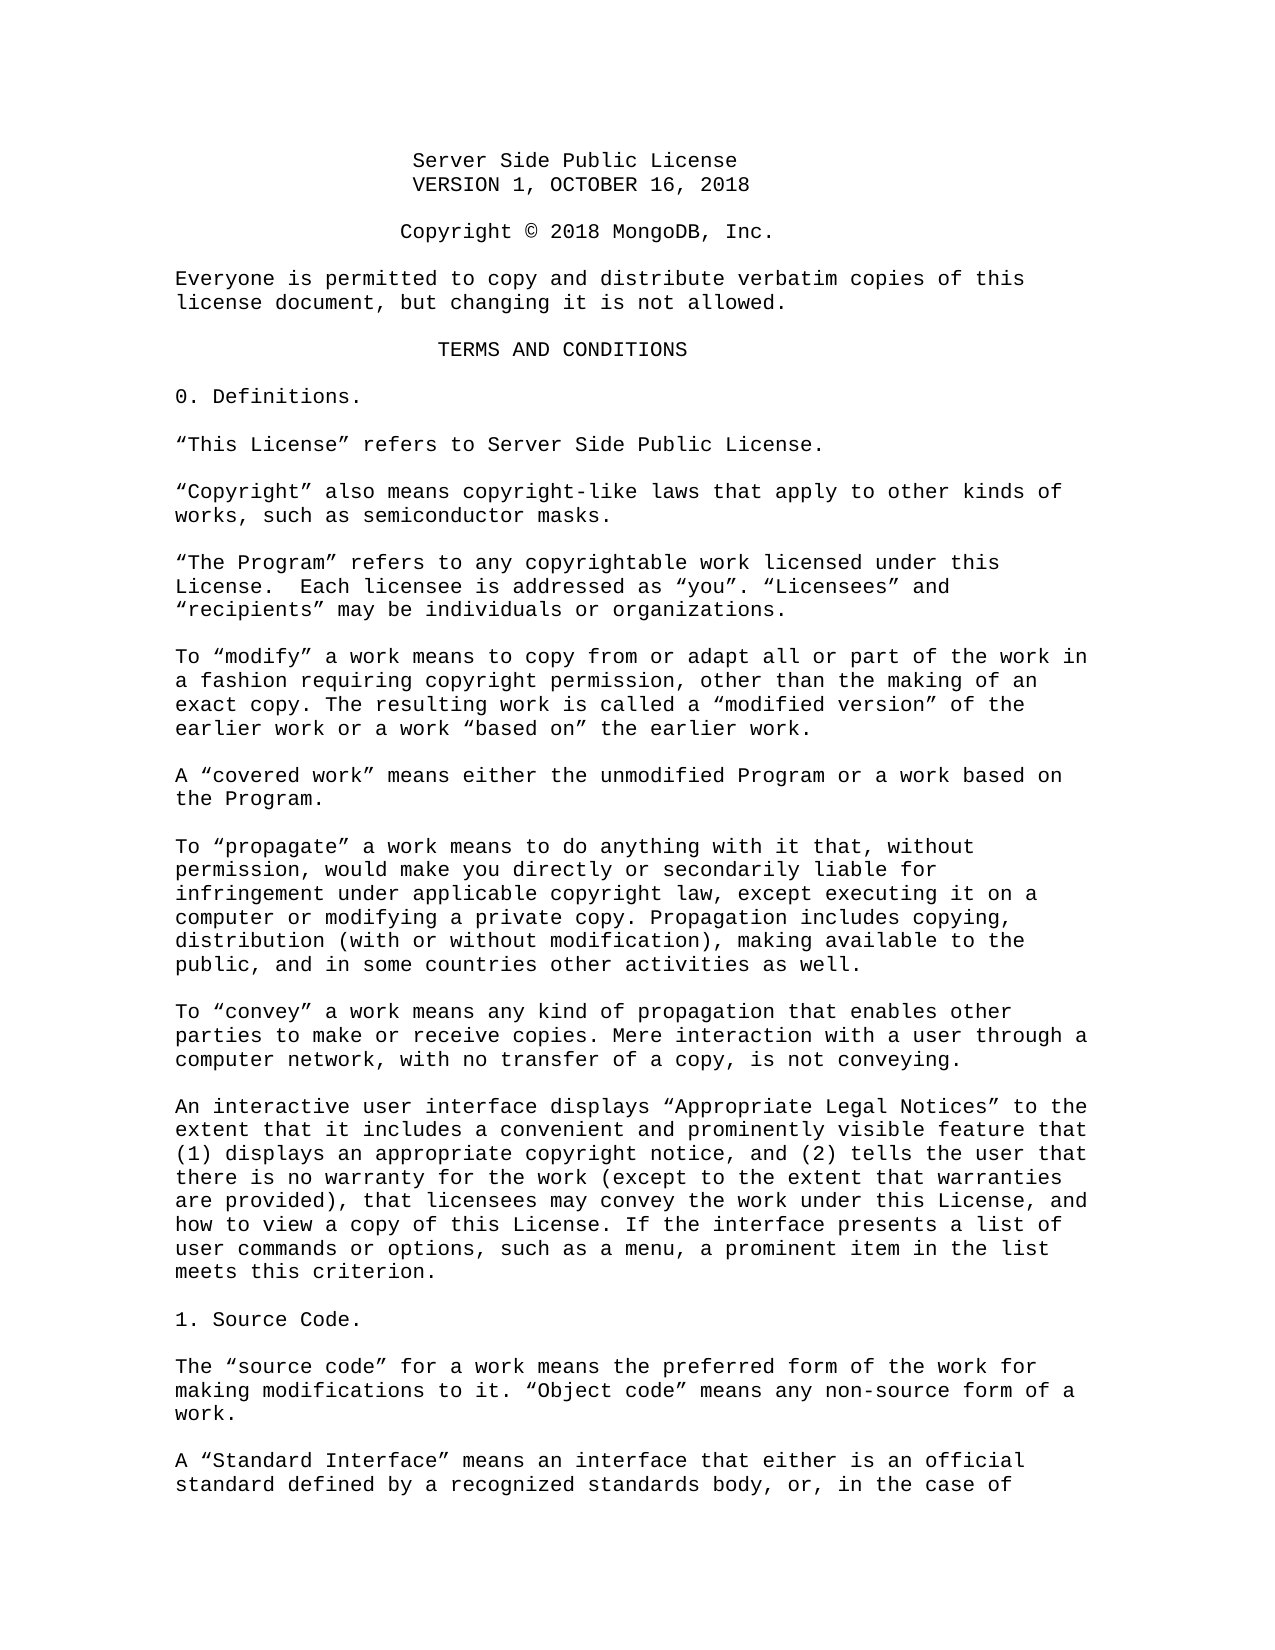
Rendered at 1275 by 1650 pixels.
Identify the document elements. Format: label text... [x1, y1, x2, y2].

text are provided), that licensees may convey the work under this License, and [150, 1190, 1125, 1214]
text “Copyright” also means copyright-like laws that apply to other kinds of [150, 481, 1125, 505]
text “recipients” may be individuals or organizations. [150, 599, 1125, 623]
text work. [150, 1403, 1125, 1427]
text computer or modifying a private copy. Propagation includes copying, [150, 907, 1125, 930]
text The “source code” for a work means the preferred form of the work for [150, 1356, 1125, 1379]
text (1) displays an appropriate copyright notice, and (2) tells the user that [150, 1143, 1125, 1167]
text public, and in some countries other activities as well. [150, 954, 1125, 978]
text 0. Definitions. [150, 386, 1125, 410]
text Everyone is permitted to copy and distribute verbatim copies of this [150, 268, 1125, 292]
text TERMS AND CONDITIONS [150, 339, 1125, 363]
text A “covered work” means either the unmodified Program or a work based on [150, 765, 1125, 788]
text parties to make or receive copies. Mere interaction with a user through a [150, 1025, 1125, 1048]
text computer network, with no transfer of a copy, is not conveying. [150, 1048, 1125, 1072]
text extent that it includes a convenient and prominently visible feature that [150, 1119, 1125, 1143]
text standard defined by a recognized standards body, or, in the case of [150, 1474, 1125, 1498]
text the Program. [150, 788, 1125, 812]
text infringement under applicable copyright law, except executing it on a [150, 883, 1125, 907]
text earlier work or a work “based on” the earlier work. [150, 717, 1125, 741]
text “This License” refers to Server Side Public License. [150, 434, 1125, 457]
text there is no warranty for the work (except to the extent that warranties [150, 1167, 1125, 1190]
text meets this criterion. [150, 1261, 1125, 1285]
text distribution (with or without modification), making available to the [150, 930, 1125, 954]
text To “propagate” a work means to do anything with it that, without [150, 836, 1125, 859]
text exact copy. The resulting work is called a “modified version” of the [150, 694, 1125, 717]
text how to view a copy of this License. If the interface presents a list of [150, 1214, 1125, 1238]
text Server Side Public License [150, 150, 1125, 174]
text user commands or options, such as a menu, a prominent item in the list [150, 1238, 1125, 1261]
text making modifications to it. “Object code” means any non-source form of a [150, 1379, 1125, 1403]
text license document, but changing it is not allowed. [150, 292, 1125, 316]
text To “convey” a work means any kind of propagation that enables other [150, 1001, 1125, 1025]
text permission, would make you directly or secondarily liable for [150, 859, 1125, 883]
text Copyright © 2018 MongoDB, Inc. [150, 221, 1125, 244]
text To “modify” a work means to copy from or adapt all or part of the work in [150, 647, 1125, 670]
text An interactive user interface displays “Appropriate Legal Notices” to the [150, 1096, 1125, 1119]
text works, such as semiconductor masks. [150, 505, 1125, 528]
text A “Standard Interface” means an interface that either is an official [150, 1451, 1125, 1474]
text “The Program” refers to any copyrightable work licensed under this [150, 552, 1125, 576]
text 1. Source Code. [150, 1309, 1125, 1332]
text a fashion requiring copyright permission, other than the making of an [150, 670, 1125, 694]
text License. Each licensee is addressed as “you”. “Licensees” and [150, 576, 1125, 599]
text VERSION 1, OCTOBER 16, 2018 [150, 174, 1125, 197]
